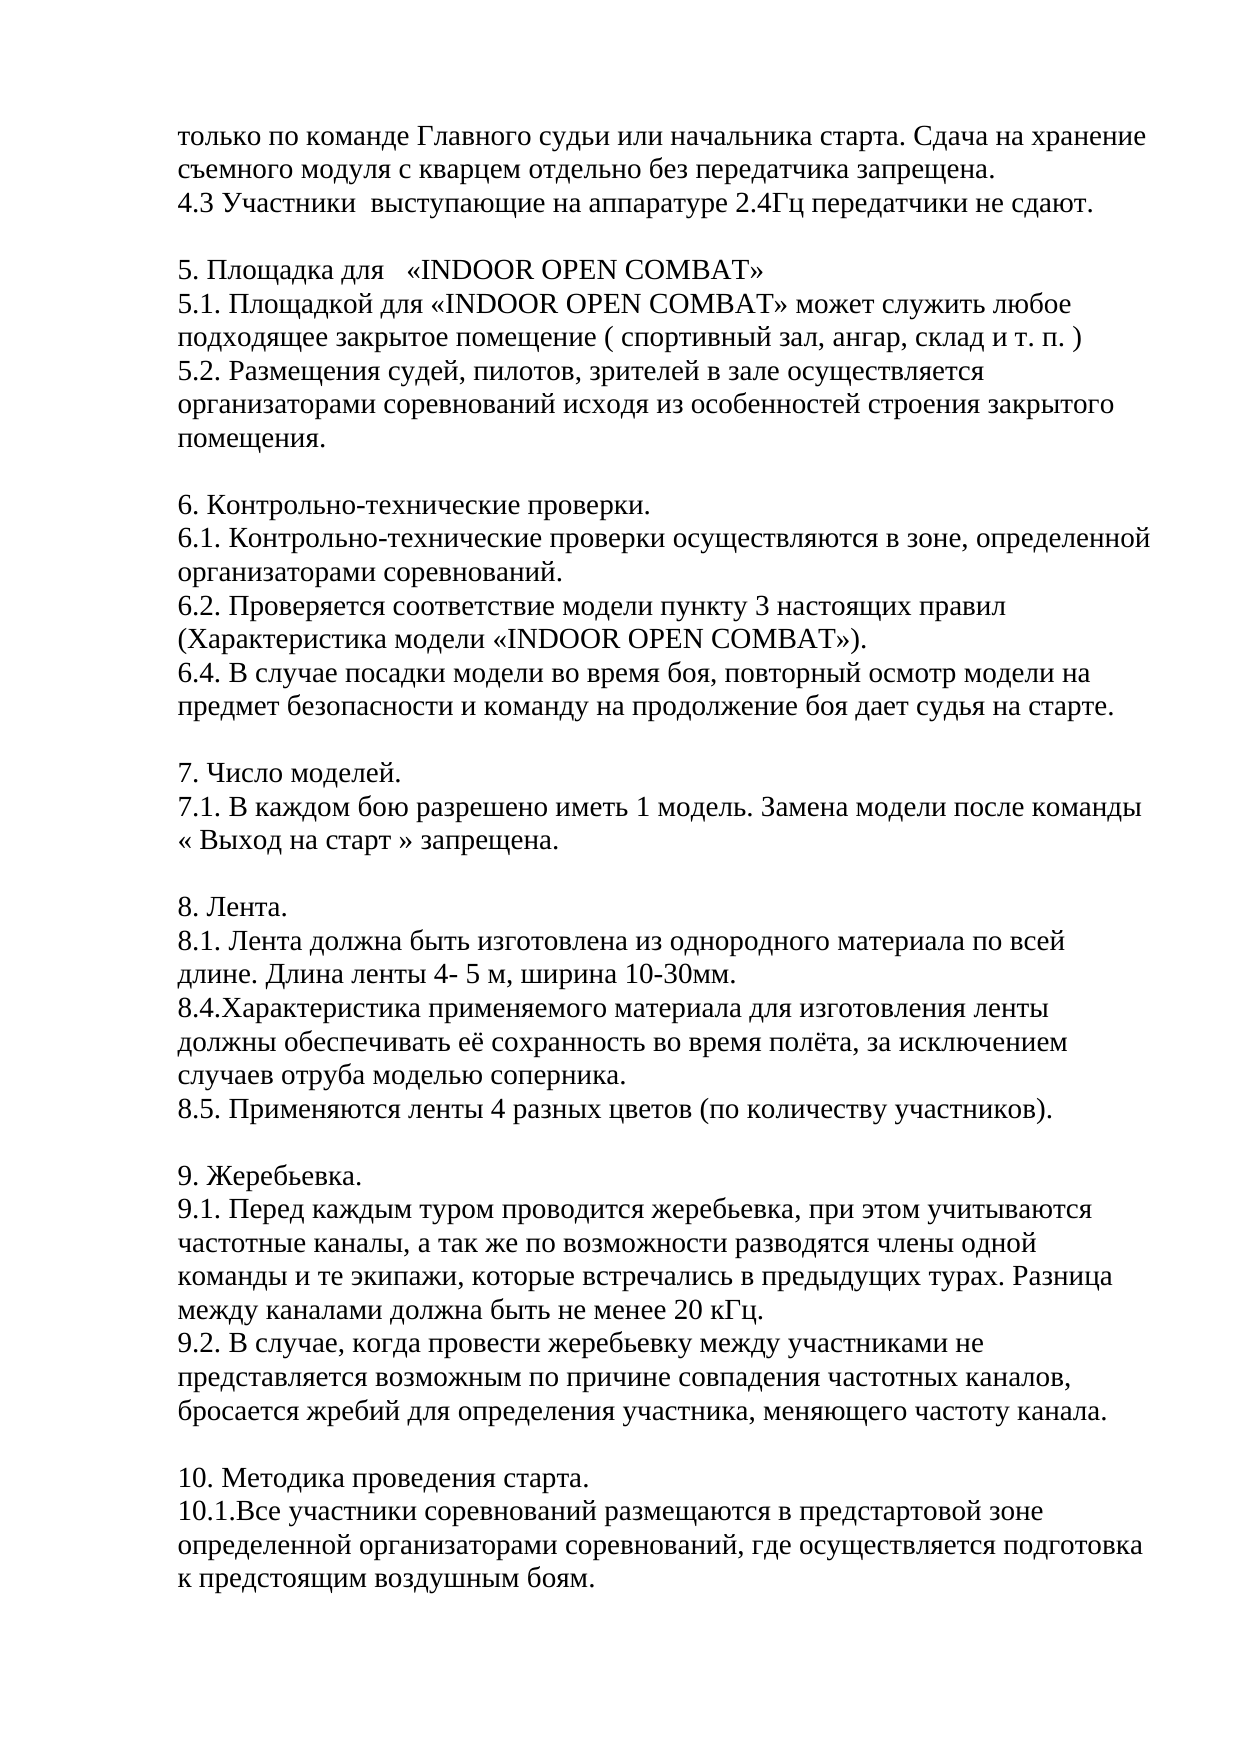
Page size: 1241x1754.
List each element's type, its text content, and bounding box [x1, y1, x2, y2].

text 5.2. Размещения судей, пилотов, зрителей в зале осуществляется организаторами соревнований исходя из особенностей строения закрытого помещения. [177, 353, 1152, 453]
text 5. Площадка для «INDOOR OPEN COMBAT» [177, 252, 1152, 286]
text 8.4.Характеристика применяемого материала для изготовления ленты должны обеспечивать её сохранность во время полёта, за исключением случаев отруба моделью соперника. [177, 990, 1152, 1091]
text 8.1. Лента должна быть изготовлена из однородного материала по всей длине. Длина ленты 4- 5 м, ширина 10-30мм. [177, 923, 1152, 990]
text 4.3 Участники выступающие на аппаратуре 2.4Гц передатчики не сдают. [177, 185, 1152, 219]
text 6.4. В случае посадки модели во время боя, повторный осмотр модели на предмет безопасности и команду на продолжение боя дает судья на старте. [177, 655, 1152, 722]
text 9.1. Перед каждым туром проводится жеребьевка, при этом учитываются частотные каналы, а так же по возможности разводятся члены одной команды и те экипажи, которые встречались в предыдущих турах. Разница между каналами должна быть не менее 20 кГц. [177, 1191, 1152, 1326]
text 9.2. В случае, когда провести жеребьевку между участниками не представляется возможным по причине совпадения частотных каналов, бросается жребий для определения участника, меняющего частоту канала. [177, 1326, 1152, 1426]
text 10. Методика проведения старта. [177, 1460, 1152, 1493]
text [177, 118, 1152, 185]
text 5.1. Площадкой для «INDOOR OPEN COMBAT» может служить любое подходящее закрытое помещение ( спортивный зал, ангар, склад и т. п. ) [177, 286, 1152, 353]
text 7. Число моделей. [177, 755, 1152, 789]
text 8.5. Применяются ленты 4 разных цветов (по количеству участников). [177, 1091, 1152, 1124]
text 9. Жеребьевка. [177, 1158, 1152, 1191]
text 7.1. В каждом бою разрешено иметь 1 модель. Замена модели после команды « Выход на старт » запрещена. [177, 789, 1152, 856]
text 8. Лента. [177, 889, 1152, 923]
text 6.1. Контрольно-технические проверки осуществляются в зоне, определенной организаторами соревнований. [177, 521, 1152, 588]
text 6. Контрольно-технические проверки. [177, 487, 1152, 521]
text 10.1.Все участники соревнований размещаются в предстартовой зоне определенной организаторами соревнований, где осуществляется подготовка к предстоящим воздушным боям. [177, 1493, 1152, 1594]
text 6.2. Проверяется соответствие модели пункту 3 настоящих правил (Характеристика модели «INDOOR OPEN COMBAT»). [177, 588, 1152, 655]
